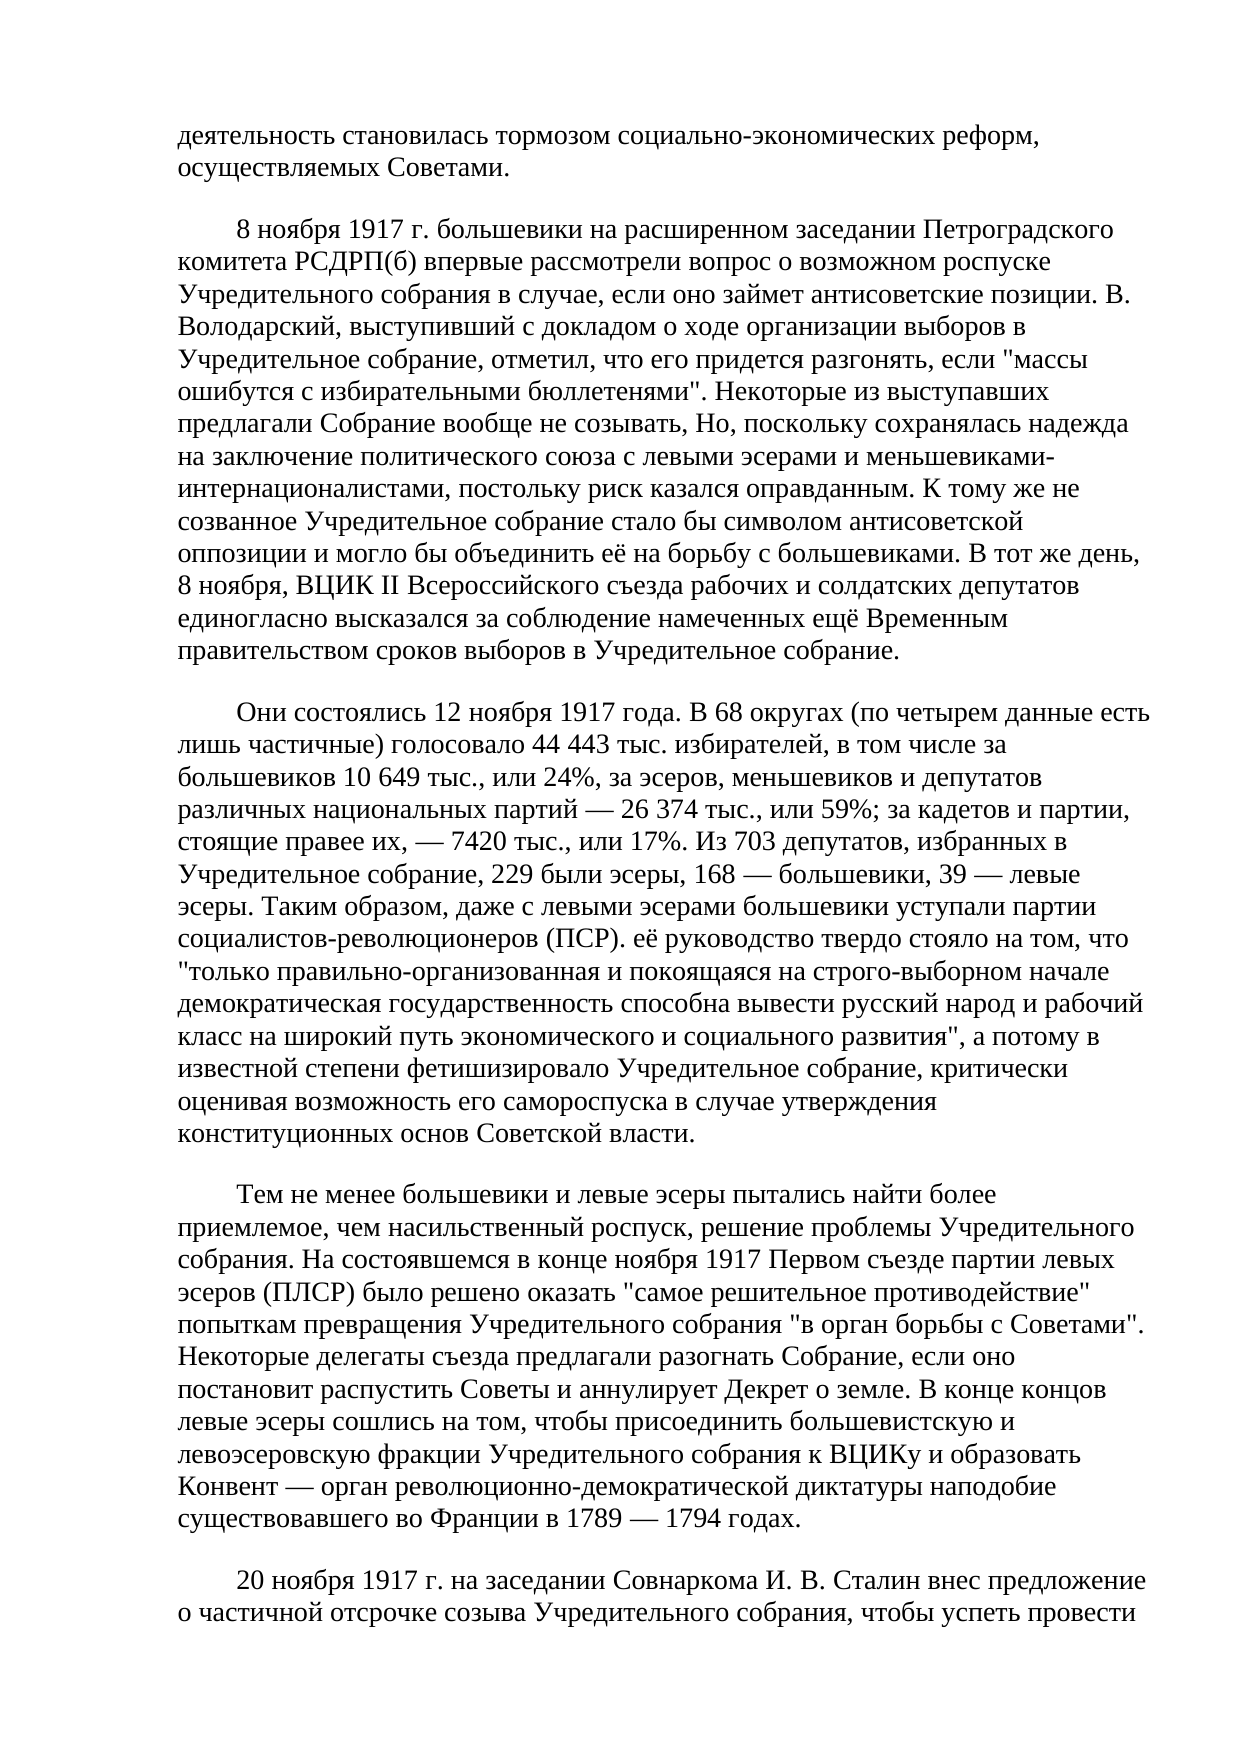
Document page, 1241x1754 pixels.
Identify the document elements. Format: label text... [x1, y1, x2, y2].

text Они состоялись 12 ноября 1917 года. В 68 округах (по четырем данные есть лишь частичные) голосовало 44 443 тыс. избирателей, в том числе за большевиков 10 649 тыс., или 24%, за эсеров, меньшевиков и депутатов различных национальных партий — 26 374 тыс., или 59%; за кадетов и партии, стоящие правее их, — 7420 тыс., или 17%. Из 703 депутатов, избранных в Учредительное собрание, 229 были эсеры, 168 — большевики, 39 — левые эсеры. Таким образом, даже с левыми эсерами большевики уступали партии социалистов-революционеров (ПСР). её руководство твердо стояло на том, что "только правильно-организованная и покоящаяся на строго-выборном начале демократическая государственность способна вывести русский народ и рабочий класс на широкий путь экономического и социального развития", а потому в известной степени фетишизировало Учредительное собрание, критически оценивая возможность его самороспуска в случае утверждения конституционных основ Советской власти. [177, 695, 1152, 1148]
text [177, 118, 1152, 183]
text 8 ноября 1917 г. большевики на расширенном заседании Петроградского комитета РСДРП(б) впервые рассмотрели вопрос о возможном роспуске Учредительного собрания в случае, если оно займет антисоветские позиции. В. Володарский, выступивший с докладом о ходе организации выборов в Учредительное собрание, отметил, что его придется разгонять, если "массы ошибутся с избирательными бюллетенями". Некоторые из выступавших предлагали Собрание вообще не созывать, Но, поскольку сохранялась надежда на заключение политического союза с левыми эсерами и меньшевиками-интернационалистами, постольку риск казался оправданным. К тому же не созванное Учредительное собрание стало бы символом антисоветской оппозиции и могло бы объединить её на борьбу с большевиками. В тот же день, 8 ноября, ВЦИК II Всероссийского съезда рабочих и солдатских депутатов единогласно высказался за соблюдение намеченных ещё Временным правительством сроков выборов в Учредительное собрание. [177, 212, 1152, 666]
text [177, 1563, 1152, 1628]
text Тем не менее большевики и левые эсеры пытались найти более приемлемое, чем насильственный роспуск, решение проблемы Учредительного собрания. На состоявшемся в конце ноября 1917 Первом съезде партии левых эсеров (ПЛСР) было решено оказать "самое решительное противодействие" попыткам превращения Учредительного собрания "в орган борьбы с Советами". Некоторые делегаты съезда предлагали разогнать Собрание, если оно постановит распустить Советы и аннулирует Декрет о земле. В конце концов левые эсеры сошлись на том, чтобы присоединить большевистскую и левоэсеровскую фракции Учредительного собрания к ВЦИКу и образовать Конвент — орган революционно-демократической диктатуры наподобие существовавшего во Франции в 1789 — 1794 годах. [177, 1177, 1152, 1534]
